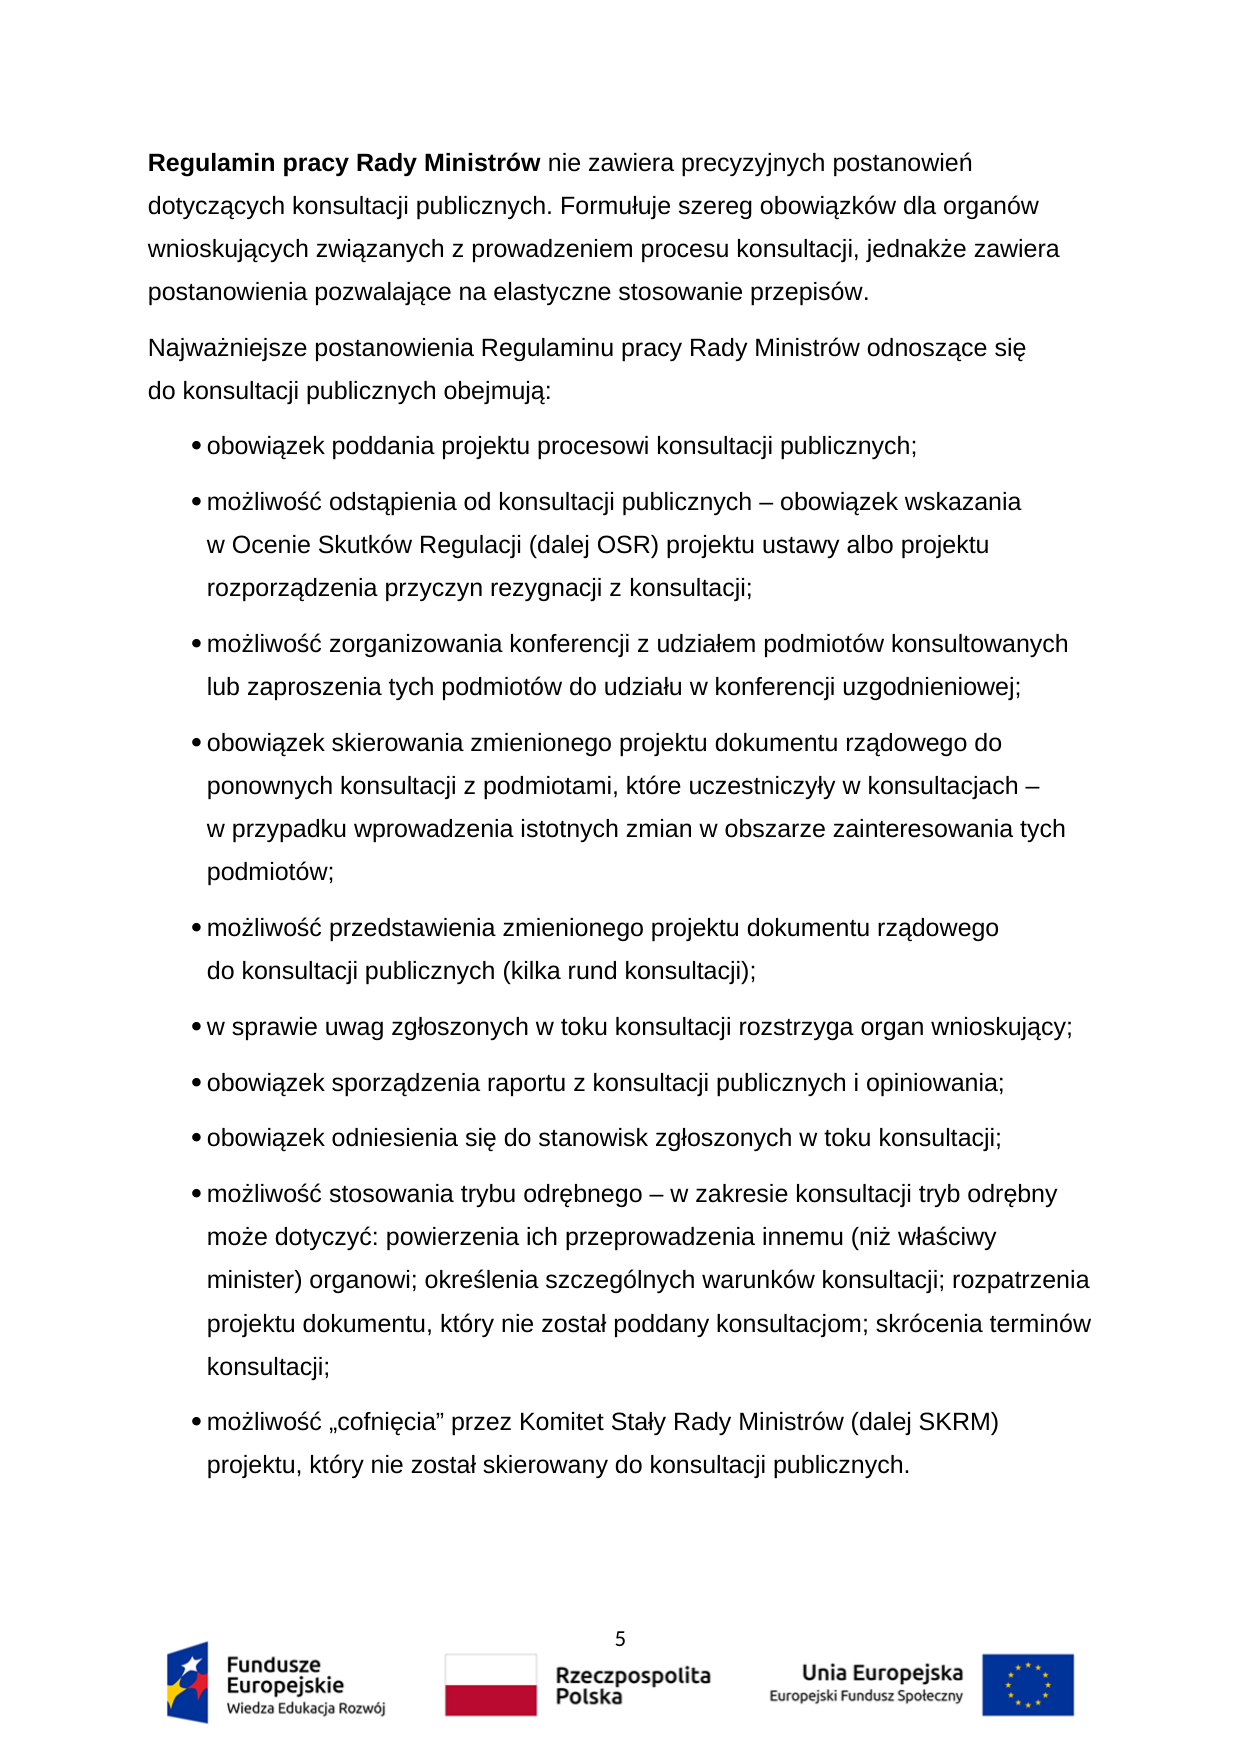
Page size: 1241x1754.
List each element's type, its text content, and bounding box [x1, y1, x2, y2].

list obowiązek odniesienia się do stanowisk zgłoszonych w toku konsultacji; [192, 1123, 1093, 1152]
list możliwość odstąpienia od konsultacji publicznych – obowiązek wskazania w Ocenie Skutków Regulacji (dalej OSR) projektu ustawy albo projektu rozporządzenia przyczyn rezygnacji z konsultacji; [192, 487, 1093, 602]
picture [147, 1622, 1094, 1744]
list obowiązek poddania projektu procesowi konsultacji publicznych; [192, 431, 1093, 460]
list w sprawie uwag zgłoszonych w toku konsultacji rozstrzyga organ wnioskujący; [192, 1012, 1093, 1041]
list możliwość zorganizowania konferencji z udziałem podmiotów konsultowanych lub zaproszenia tych podmiotów do udziału w konferencji uzgodnieniowej; [192, 629, 1093, 701]
text Regulamin pracy Rady Ministrów nie zawiera precyzyjnych postanowień dotyczących konsultacji publicznych. Formułuje szereg obowiązków dla organów wnioskujących związanych z prowadzeniem procesu konsultacji, jednakże zawiera postanowienia pozwalające na elastyczne stosowanie przepisów. [148, 148, 1093, 306]
list możliwość „cofnięcia” przez Komitet Stały Rady Ministrów (dalej SKRM) projektu, który nie został skierowany do konsultacji publicznych. [192, 1407, 1093, 1479]
list obowiązek skierowania zmienionego projektu dokumentu rządowego do ponownych konsultacji z podmiotami, które uczestniczyły w konsultacjach – w przypadku wprowadzenia istotnych zmian w obszarze zainteresowania tych podmiotów; [192, 728, 1093, 886]
text Najważniejsze postanowienia Regulaminu pracy Rady Ministrów odnoszące się do konsultacji publicznych obejmują: [148, 333, 1093, 404]
list możliwość przedstawienia zmienionego projektu dokumentu rządowego do konsultacji publicznych (kilka rund konsultacji); [192, 913, 1093, 985]
list możliwość stosowania trybu odrębnego – w zakresie konsultacji tryb odrębny może dotyczyć: powierzenia ich przeprowadzenia innemu (niż właściwy minister) organowi; określenia szczególnych warunków konsultacji; rozpatrzenia projektu dokumentu, który nie został poddany konsultacjom; skrócenia terminów konsultacji; [192, 1179, 1093, 1380]
list obowiązek sporządzenia raportu z konsultacji publicznych i opiniowania; [192, 1068, 1093, 1096]
